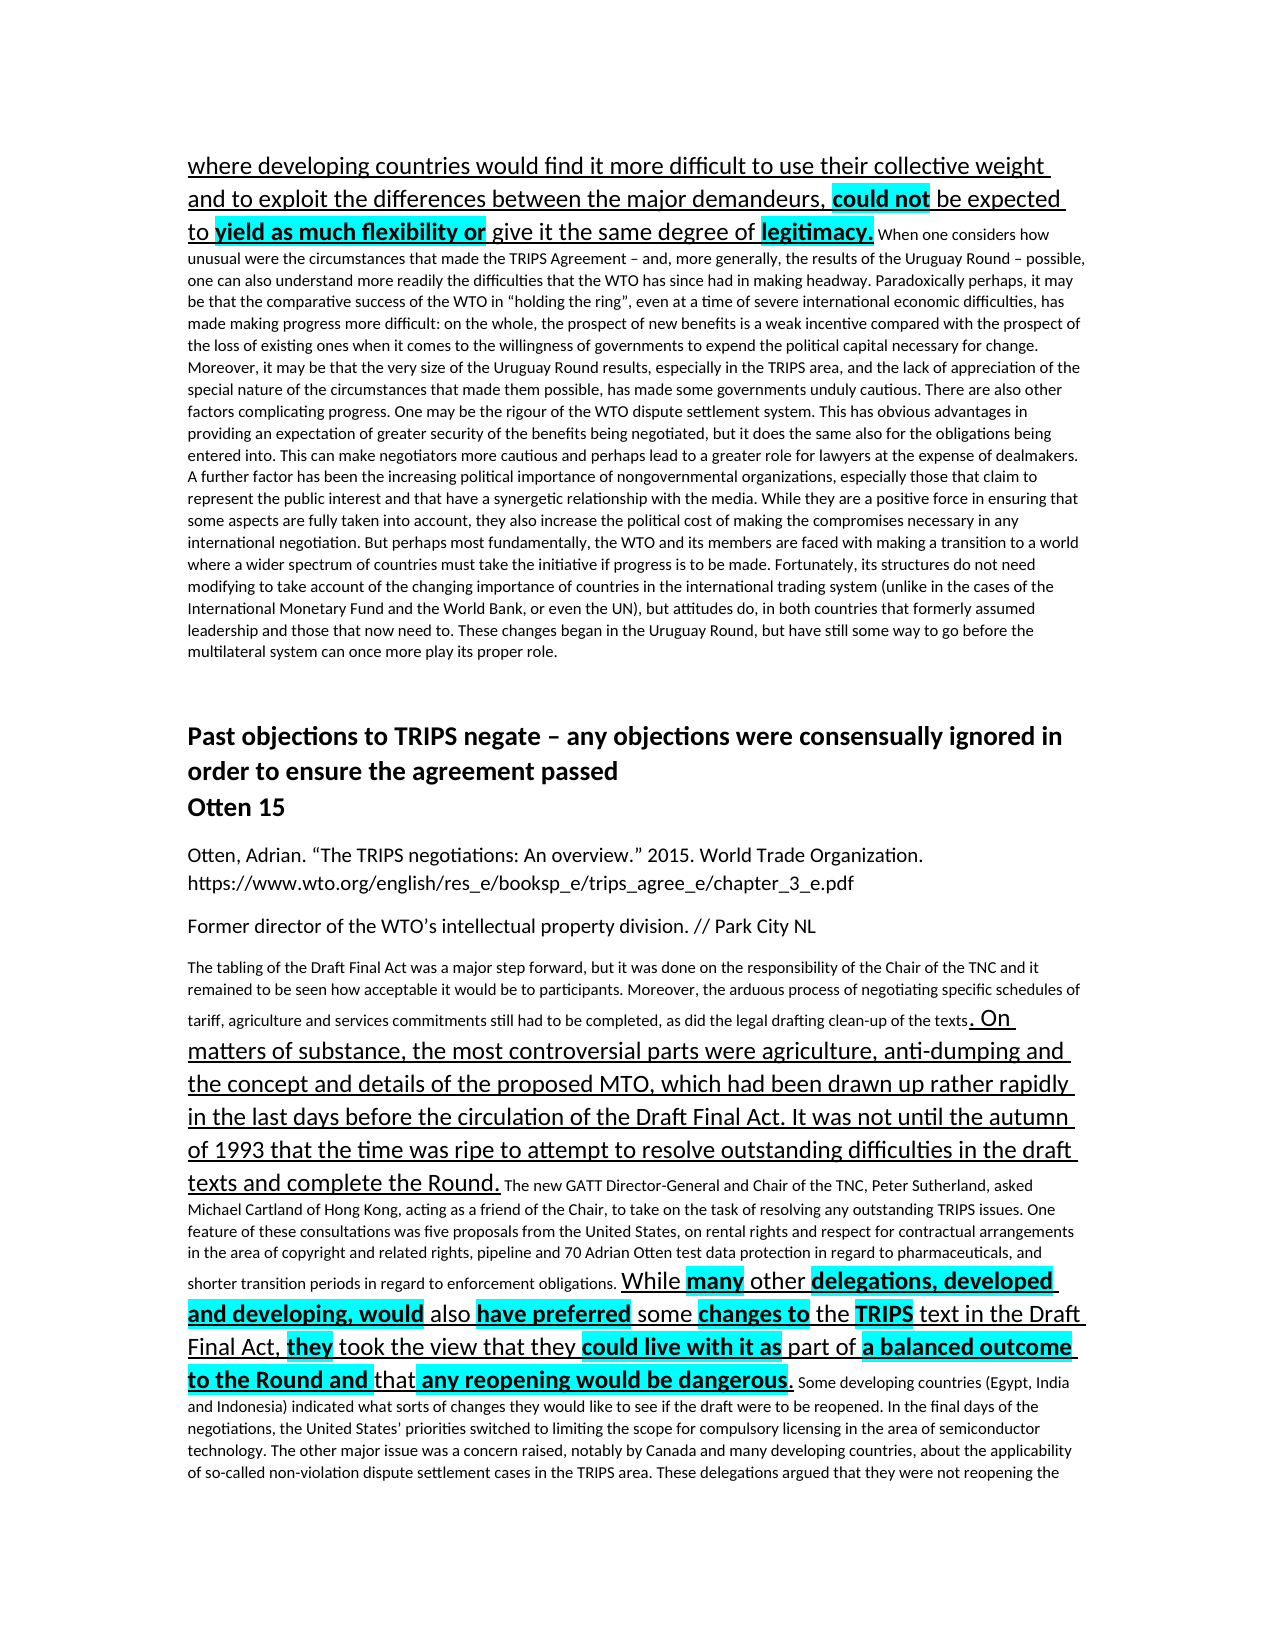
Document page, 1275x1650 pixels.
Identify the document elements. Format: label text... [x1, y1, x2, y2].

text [187, 150, 1087, 662]
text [187, 958, 1087, 1482]
text Otten, Adrian. “The TRIPS negotiations: An overview.” 2015. World Trade Organization. https://www.wto.org/english/res_e/booksp_e/trips_agree_e/chapter_3_e.pdf [187, 842, 1087, 895]
text Former director of the WTO’s intellectual property division. // Park City NL [187, 914, 1087, 939]
subtitle Past objections to TRIPS negate – any objections were consensually ignored in order to ensure the agreement passed [187, 719, 1087, 787]
text Otten 15 [187, 790, 1087, 823]
